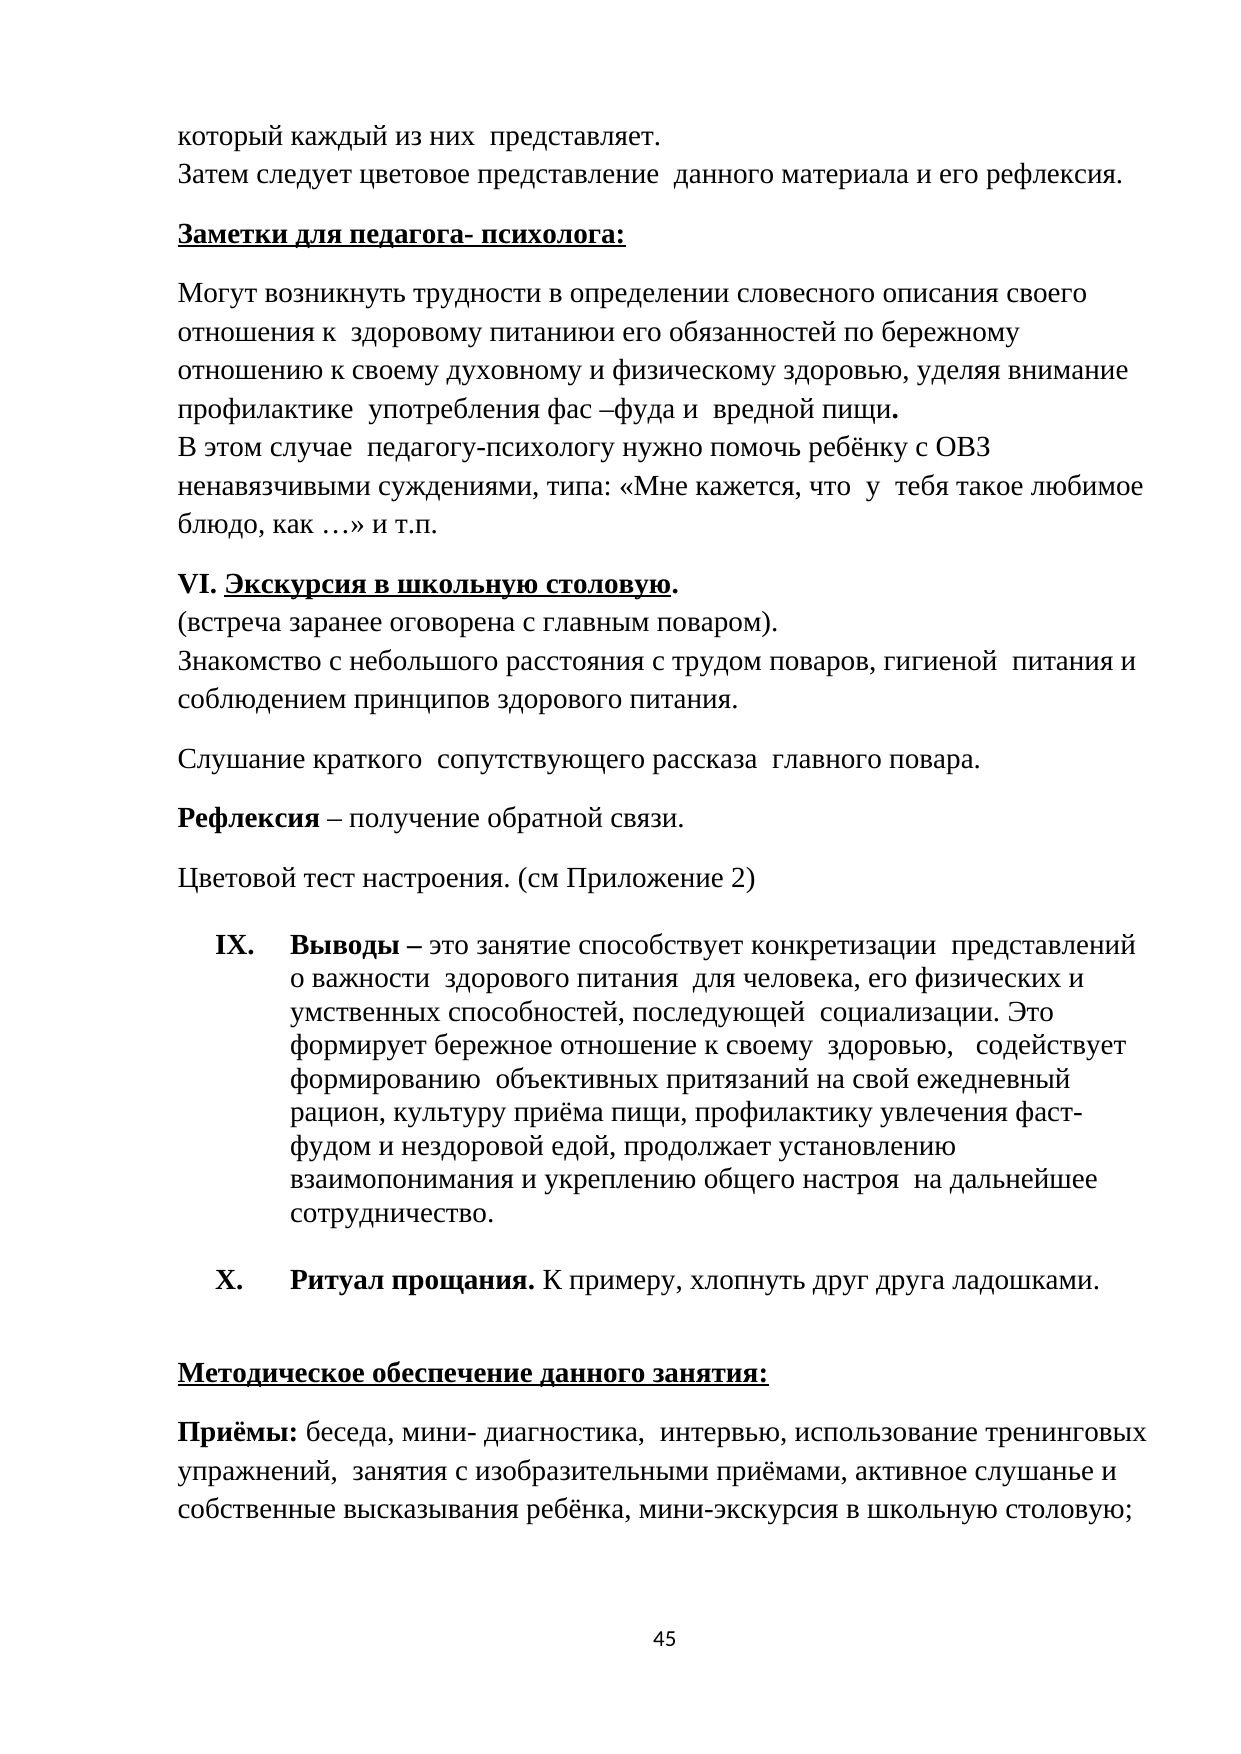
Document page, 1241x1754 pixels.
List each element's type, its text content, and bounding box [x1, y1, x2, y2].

text В этом случае педагогу-психологу нужно помочь ребёнку с ОВЗ ненавязчивыми суждениями, типа: «Мне кажется, что у тебя такое любимое блюдо, как …» и т.п. [177, 429, 1152, 540]
list Могут возникнуть трудности в определении словесного описания своего отношения к здоровому питаниюи его обязанностей по бережному отношению к своему духовному и физическому здоровью, уделяя внимание профилактике употребления фас –фуда и вредной пищи. [177, 275, 1152, 424]
text Заметки для педагога- психолога: [177, 216, 1152, 249]
text Методическое обеспечение данного занятия: [177, 1355, 1152, 1389]
list Ритуал прощания. К примеру, хлопнуть друг друга ладошками. [215, 1262, 1152, 1296]
text VI. Экскурсия в школьную столовую. (встреча заранее оговорена с главным поваром). Знакомство с небольшого расстояния с трудом поваров, гигиеной питания и соблюдением принципов здорового питания. [177, 566, 1152, 715]
text Приёмы: беседа, мини- диагностика, интервью, использование тренинговых упражнений, занятия с изобразительными приёмами, активное слушанье и собственные высказывания ребёнка, мини-экскурсия в школьную столовую; [177, 1414, 1152, 1525]
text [177, 118, 1152, 190]
list Цветовой тест настроения. (см Приложение 2) [177, 860, 1152, 893]
list Выводы – это занятие способствует конкретизации представлений о важности здорового питания для человека, его физических и умственных способностей, последующей социализации. Это формирует бережное отношение к своему здоровью, содействует формированию объективных притязаний на свой ежедневный рацион, культуру приёма пищи, профилактику увлечения фаст-фудом и нездоровой едой, продолжает установлению взаимопонимания и укреплению общего настроя на дальнейшее сотрудничество. [215, 927, 1152, 1229]
text Рефлексия – получение обратной связи. [177, 800, 1152, 834]
text Слушание краткого сопутствующего рассказа главного повара. [177, 741, 1152, 774]
